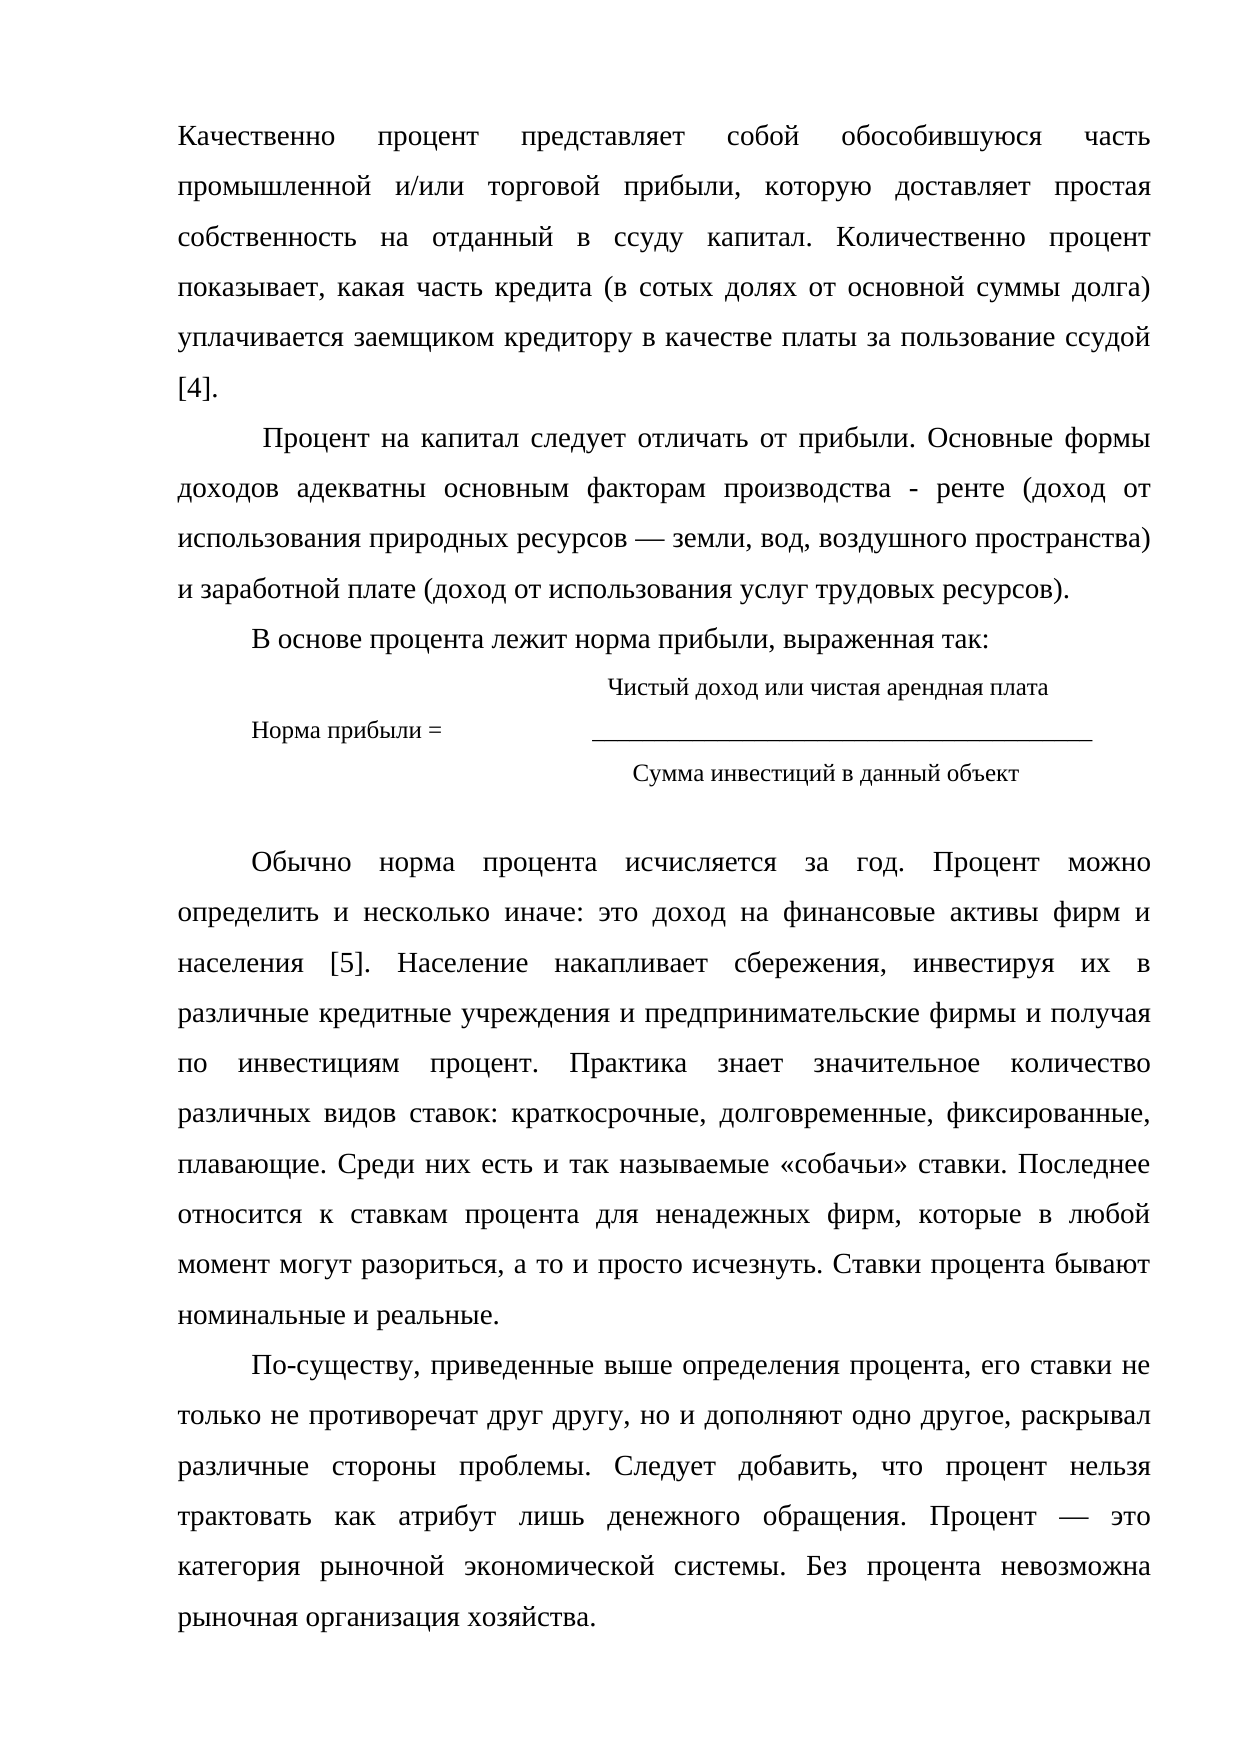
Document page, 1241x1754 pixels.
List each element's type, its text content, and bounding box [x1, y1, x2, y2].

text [177, 118, 1152, 403]
text Обычно норма процента исчисляется за год. Процент можно определить и несколько иначе: это доход на финансовые активы фирм и населения [5]. Население накапливает сбережения, инвестируя их в различные кредитные учреждения и предпринимательские фирмы и получая по инвестициям процент. Практика знает значительное количество различных видов ставок: краткосрочные, долговременные, фиксированные, плавающие. Среди них есть и так называемые «собачьи» ставки. Последнее относится к ставкам процента для ненадежных фирм, которые в любой момент могут разориться, а то и просто исчезнуть. Ставки процента бывают номинальные и реальные. [177, 844, 1152, 1330]
text Процент на капитал следует отличать от прибыли. Основные формы доходов адекватны основным факторам производства - ренте (доход от использования природных ресурсов — земли, вод, воздушного пространства) и заработной плате (доход от использования услуг трудовых ресурсов). [177, 420, 1152, 604]
text По-существу, приведенные выше определения процента, его ставки не только не противоречат друг другу, но и дополняют одно другое, раскрывал различные стороны проблемы. Следует добавить, что процент нельзя трактовать как атрибут лишь денежного обращения. Процент — это категория рыночной экономической системы. Без процента невозможна рыночная организация хозяйства. [177, 1347, 1152, 1632]
text В основе процента лежит норма прибыли, выраженная так: [177, 621, 1152, 655]
text Чистый доход или чистая арендная плата [177, 672, 1152, 700]
text Норма прибыли = ________________________________________ [177, 715, 1152, 743]
text Сумма инвестиций в данный объект [177, 758, 1152, 787]
